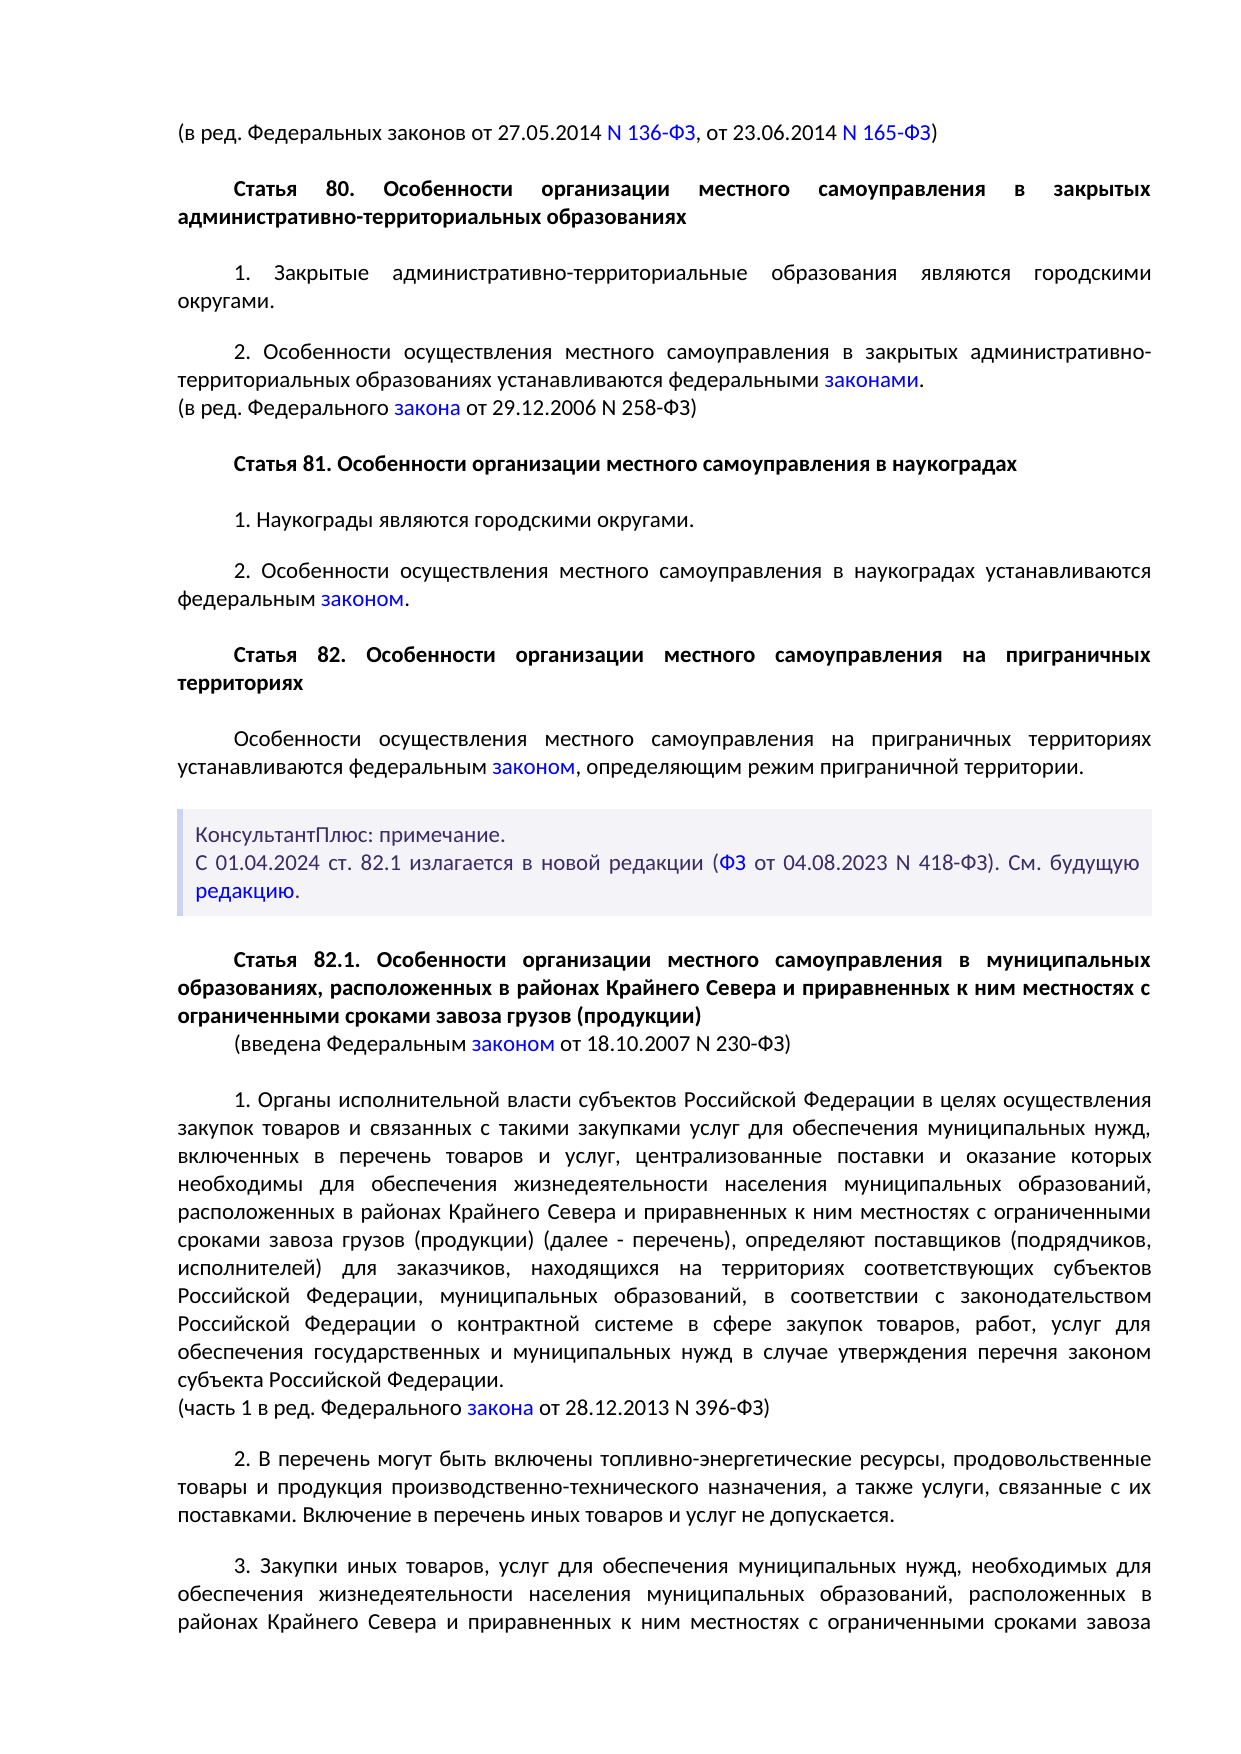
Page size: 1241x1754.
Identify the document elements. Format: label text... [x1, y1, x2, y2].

title Статья 82. Особенности организации местного самоуправления на приграничных территориях [177, 640, 1152, 696]
text 2. В перечень могут быть включены топливно-энергетические ресурсы, продовольственные товары и продукция производственно-технического назначения, а также услуги, связанные с их поставками. Включение в перечень иных товаров и услуг не допускается. [177, 1444, 1152, 1528]
title Статья 80. Особенности организации местного самоуправления в закрытых административно-территориальных образованиях [177, 174, 1152, 230]
text (в ред. Федеральных законов от 27.05.2014 N 136-ФЗ, от 23.06.2014 N 165-ФЗ) [177, 118, 1152, 146]
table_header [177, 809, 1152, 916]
text (в ред. Федерального закона от 29.12.2006 N 258-ФЗ) [177, 393, 1152, 421]
title Статья 82.1. Особенности организации местного самоуправления в муниципальных образованиях, расположенных в районах Крайнего Севера и приравненных к ним местностях с ограниченными сроками завоза грузов (продукции) [177, 945, 1152, 1029]
text 1. Наукограды являются городскими округами. [177, 505, 1152, 533]
text 2. Особенности осуществления местного самоуправления в закрытых административно-территориальных образованиях устанавливаются федеральными законами. [177, 337, 1152, 393]
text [177, 1551, 1152, 1636]
text Особенности осуществления местного самоуправления на приграничных территориях устанавливаются федеральным законом, определяющим режим приграничной территории. [177, 724, 1152, 780]
text 1. Органы исполнительной власти субъектов Российской Федерации в целях осуществления закупок товаров и связанных с такими закупками услуг для обеспечения муниципальных нужд, включенных в перечень товаров и услуг, централизованные поставки и оказание которых необходимы для обеспечения жизнедеятельности населения муниципальных образований, расположенных в районах Крайнего Севера и приравненных к ним местностях с ограниченными сроками завоза грузов (продукции) (далее - перечень), определяют поставщиков (подрядчиков, исполнителей) для заказчиков, находящихся на территориях соответствующих субъектов Российской Федерации, муниципальных образований, в соответствии с законодательством Российской Федерации о контрактной системе в сфере закупок товаров, работ, услуг для обеспечения государственных и муниципальных нужд в случае утверждения перечня законом субъекта Российской Федерации. [177, 1085, 1152, 1393]
text 1. Закрытые административно-территориальные образования являются городскими округами. [177, 258, 1152, 314]
text (введена Федеральным законом от 18.10.2007 N 230-ФЗ) [177, 1029, 1152, 1057]
title Статья 81. Особенности организации местного самоуправления в наукоградах [177, 449, 1152, 477]
text (часть 1 в ред. Федерального закона от 28.12.2013 N 396-ФЗ) [177, 1393, 1152, 1422]
text 2. Особенности осуществления местного самоуправления в наукоградах устанавливаются федеральным законом. [177, 556, 1152, 612]
